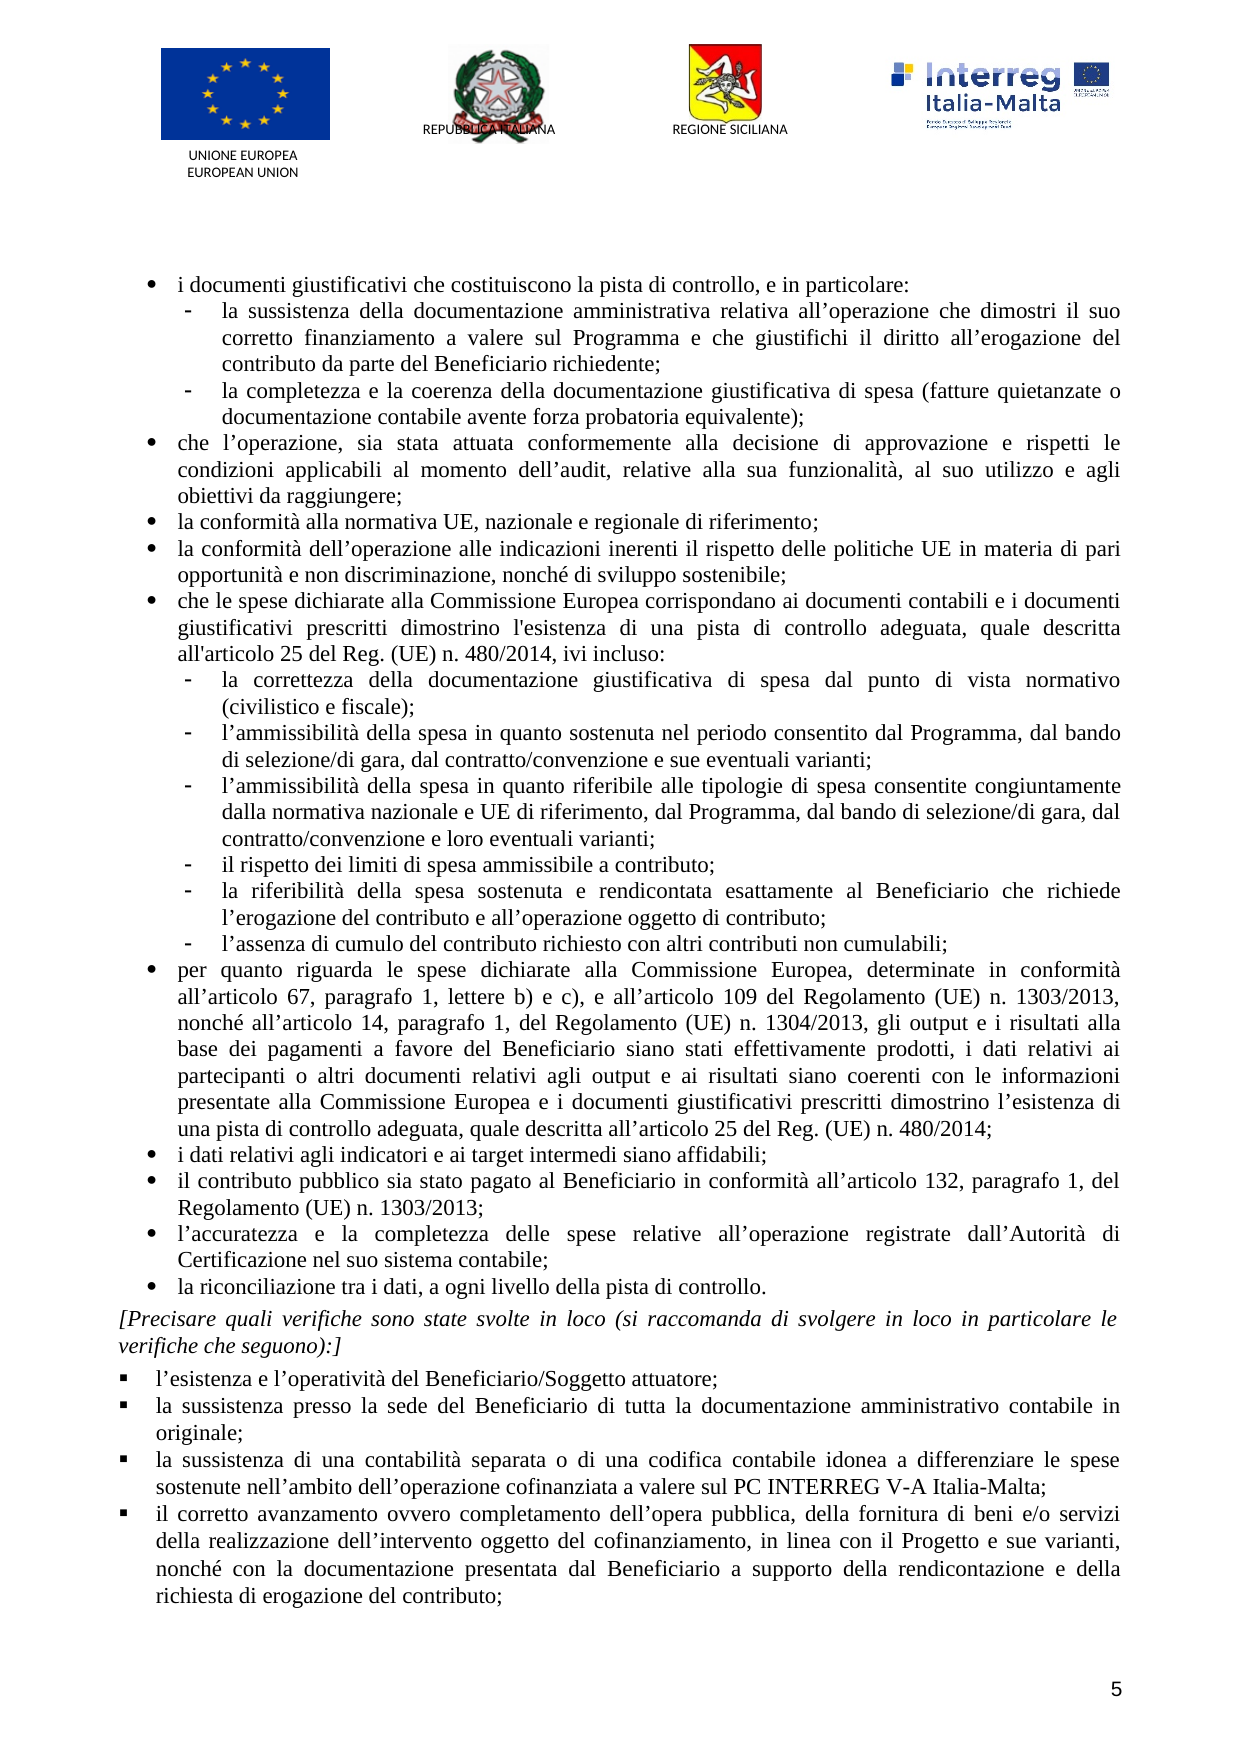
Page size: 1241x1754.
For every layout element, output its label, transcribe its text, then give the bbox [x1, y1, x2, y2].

picture [873, 44, 1127, 146]
list la sussistenza della documentazione amministrativa relativa all’operazione che dimostri il suo corretto finanziamento a valere sul Programma e che giustifichi il diritto all’erogazione del contributo da parte del Beneficiario richiedente; [184, 298, 1122, 377]
list la conformità alla normativa UE, nazionale e regionale di riferimento; [148, 508, 1122, 535]
list il contributo pubblico sia stato pagato al Beneficiario in conformità all’articolo 132, paragrafo 1, del Regolamento (UE) n. 1303/2013; [148, 1167, 1122, 1220]
list che le spese dichiarate alla Commissione Europea corrispondano ai documenti contabili e i documenti giustificativi prescritti dimostrino l'esistenza di una pista di controllo adeguata, quale descritta all'articolo 25 del Reg. (UE) n. 480/2014, ivi incluso: [148, 587, 1122, 667]
list i dati relativi agli indicatori e ai target intermedi siano affidabili; [148, 1141, 1122, 1167]
list l’esistenza e l’operatività del Beneficiario/Soggetto attuatore; [118, 1364, 1122, 1391]
list l’ammissibilità della spesa in quanto riferibile alle tipologie di spesa consentite congiuntamente dalla normativa nazionale e UE di riferimento, dal Programma, dal bando di selezione/di gara, dal contratto/convenzione e loro eventuali varianti; [184, 772, 1122, 851]
list l’assenza di cumulo del contributo richiesto con altri contributi non cumulabili; [184, 930, 1122, 956]
picture [447, 44, 550, 144]
picture [161, 48, 330, 140]
list il corretto avanzamento ovvero completamento dell’opera pubblica, della fornitura di beni e/o servizi della realizzazione dell’intervento oggetto del cofinanziamento, in linea con il Progetto e sue varianti, nonché con la documentazione presentata dal Beneficiario a supporto della rendicontazione e della richiesta di erogazione del contributo; [118, 1500, 1122, 1608]
text [Precisare quali verifiche sono state svolte in loco (si raccomanda di svolgere in loco in particolare le verifiche che seguono):] [118, 1305, 1122, 1358]
list l’accuratezza e la completezza delle spese relative all’operazione registrate dall’Autorità di Certificazione nel suo sistema contabile; [148, 1220, 1122, 1273]
list la riconciliazione tra i dati, a ogni livello della pista di controllo. [148, 1273, 1122, 1299]
list la riferibilità della spesa sostenuta e rendicontata esattamente al Beneficiario che richiede l’erogazione del contributo e all’operazione oggetto di contributo; [184, 877, 1122, 930]
list il rispetto dei limiti di spesa ammissibile a contributo; [184, 851, 1122, 877]
list la sussistenza presso la sede del Beneficiario di tutta la documentazione amministrativo contabile in originale; [118, 1391, 1122, 1446]
picture [688, 44, 762, 124]
list la completezza e la coerenza della documentazione giustificativa di spesa (fatture quietanzate o documentazione contabile avente forza probatoria equivalente); [184, 377, 1122, 429]
list che l’operazione, sia stata attuata conformemente alla decisione di approvazione e rispetti le condizioni applicabili al momento dell’audit, relative alla sua funzionalità, al suo utilizzo e agli obiettivi da raggiungere; [148, 429, 1122, 508]
list per quanto riguarda le spese dichiarate alla Commissione Europea, determinate in conformità all’articolo 67, paragrafo 1, lettere b) e c), e all’articolo 109 del Regolamento (UE) n. 1303/2013, nonché all’articolo 14, paragrafo 1, del Regolamento (UE) n. 1304/2013, gli output e i risultati alla base dei pagamenti a favore del Beneficiario siano stati effettivamente prodotti, i dati relativi ai partecipanti o altri documenti relativi agli output e ai risultati siano coerenti con le informazioni presentate alla Commissione Europea e i documenti giustificativi prescritti dimostrino l’esistenza di una pista di controllo adeguata, quale descritta all’articolo 25 del Reg. (UE) n. 480/2014; [148, 956, 1122, 1141]
list la conformità dell’operazione alle indicazioni inerenti il rispetto delle politiche UE in materia di pari opportunità e non discriminazione, nonché di sviluppo sostenibile; [148, 535, 1122, 587]
list la correttezza della documentazione giustificativa di spesa dal punto di vista normativo (civilistico e fiscale); [184, 667, 1122, 719]
list la sussistenza di una contabilità separata o di una codifica contabile idonea a differenziare le spese sostenute nell’ambito dell’operazione cofinanziata a valere sul PC INTERREG V-A Italia-Malta; [118, 1446, 1122, 1500]
list i documenti giustificativi che costituiscono la pista di controllo, e in particolare: [148, 271, 1122, 298]
list l’ammissibilità della spesa in quanto sostenuta nel periodo consentito dal Programma, dal bando di selezione/di gara, dal contratto/convenzione e sue eventuali varianti; [184, 719, 1122, 772]
